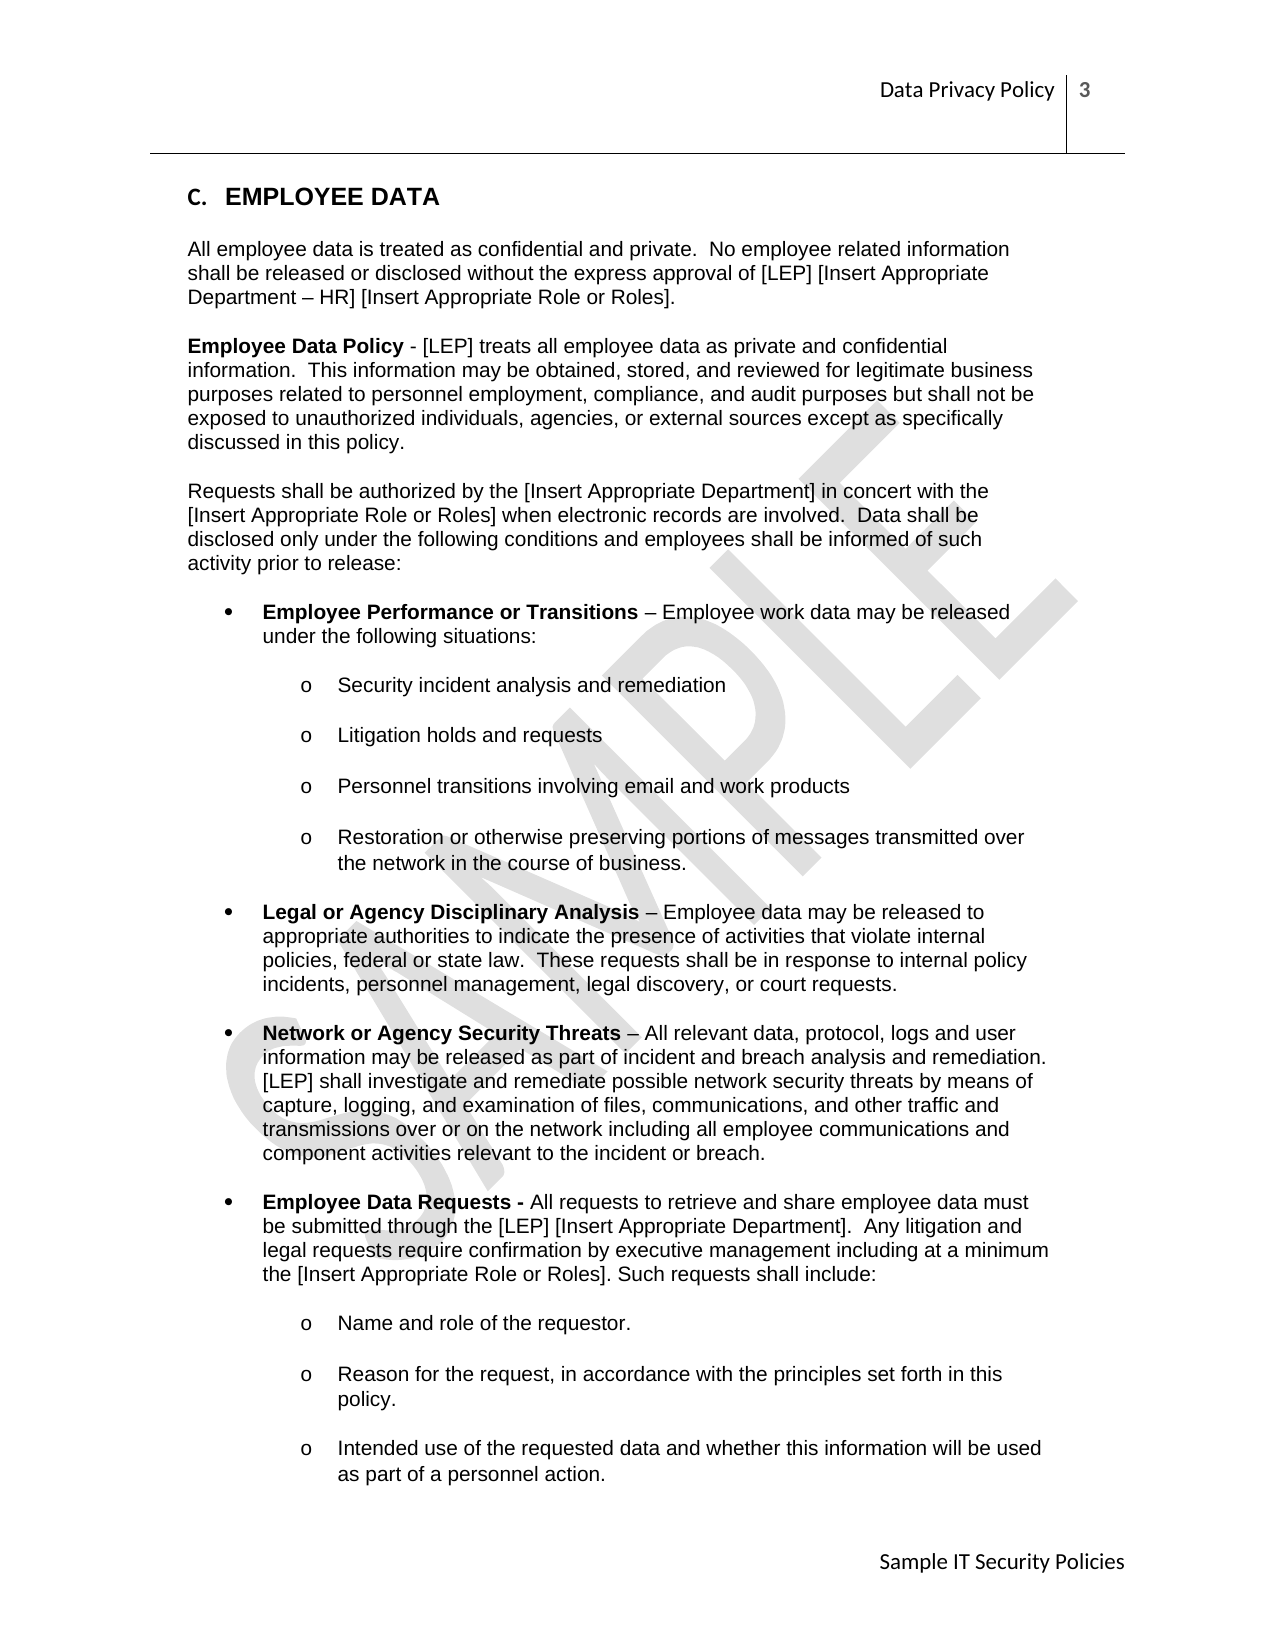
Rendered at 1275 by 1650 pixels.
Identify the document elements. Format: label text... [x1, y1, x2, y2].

list Network or Agency Security Threats – All relevant data, protocol, logs and user information may be released as part of incident and breach analysis and remediation. [LEP] shall investigate and remediate possible network security threats by means of capture, logging, and examination of files, communications, and other traffic and transmissions over or on the network including all employee communications and component activities relevant to the incident or breach. [225, 1021, 1050, 1164]
list Reason for the request, in accordance with the principles set forth in this policy. [300, 1361, 1050, 1411]
text Employee Data Policy - [LEP] treats all employee data as private and confidential information. This information may be obtained, stored, and reviewed for legitimate business purposes related to personnel employment, compliance, and audit purposes but shall not be exposed to unauthorized individuals, agencies, or external sources except as specifically discussed in this policy. [187, 334, 1050, 454]
list Employee Data Requests - All requests to retrieve and share employee data must be submitted through the [LEP] [Insert Appropriate Department]. Any litigation and legal requests require confirmation by executive management including at a minimum the [Insert Appropriate Role or Roles]. Such requests shall include: [225, 1189, 1050, 1286]
list Name and role of the requestor. [300, 1311, 1050, 1336]
text All employee data is treated as confidential and private. No employee related information shall be released or disclosed without the express approval of [LEP] [Insert Appropriate Department – HR] [Insert Appropriate Role or Roles]. [187, 237, 1050, 309]
list Security incident analysis and remediation [300, 672, 1050, 698]
list Restoration or otherwise preserving portions of messages transmitted over the network in the course of business. [300, 825, 1050, 875]
list Litigation holds and requests [300, 723, 1050, 749]
list Employee Performance or Transitions – Employee work data may be released under the following situations: [225, 599, 1050, 647]
list Personnel transitions involving email and work products [300, 774, 1050, 800]
list Intended use of the requested data and whether this information will be used as part of a personnel action. [300, 1436, 1050, 1486]
text Requests shall be authorized by the [Insert Appropriate Department] in concert with the [Insert Appropriate Role or Roles] when electronic records are involved. Data shall be disclosed only under the following conditions and employees shall be informed of such activity prior to release: [187, 479, 1050, 574]
list Legal or Agency Disciplinary Analysis – Employee data may be released to appropriate authorities to indicate the presence of activities that violate internal policies, federal or state law. These requests shall be in response to internal policy incidents, personnel management, legal discovery, or court requests. [225, 900, 1050, 996]
subtitle EMPLOYEE DATA [187, 181, 1125, 212]
